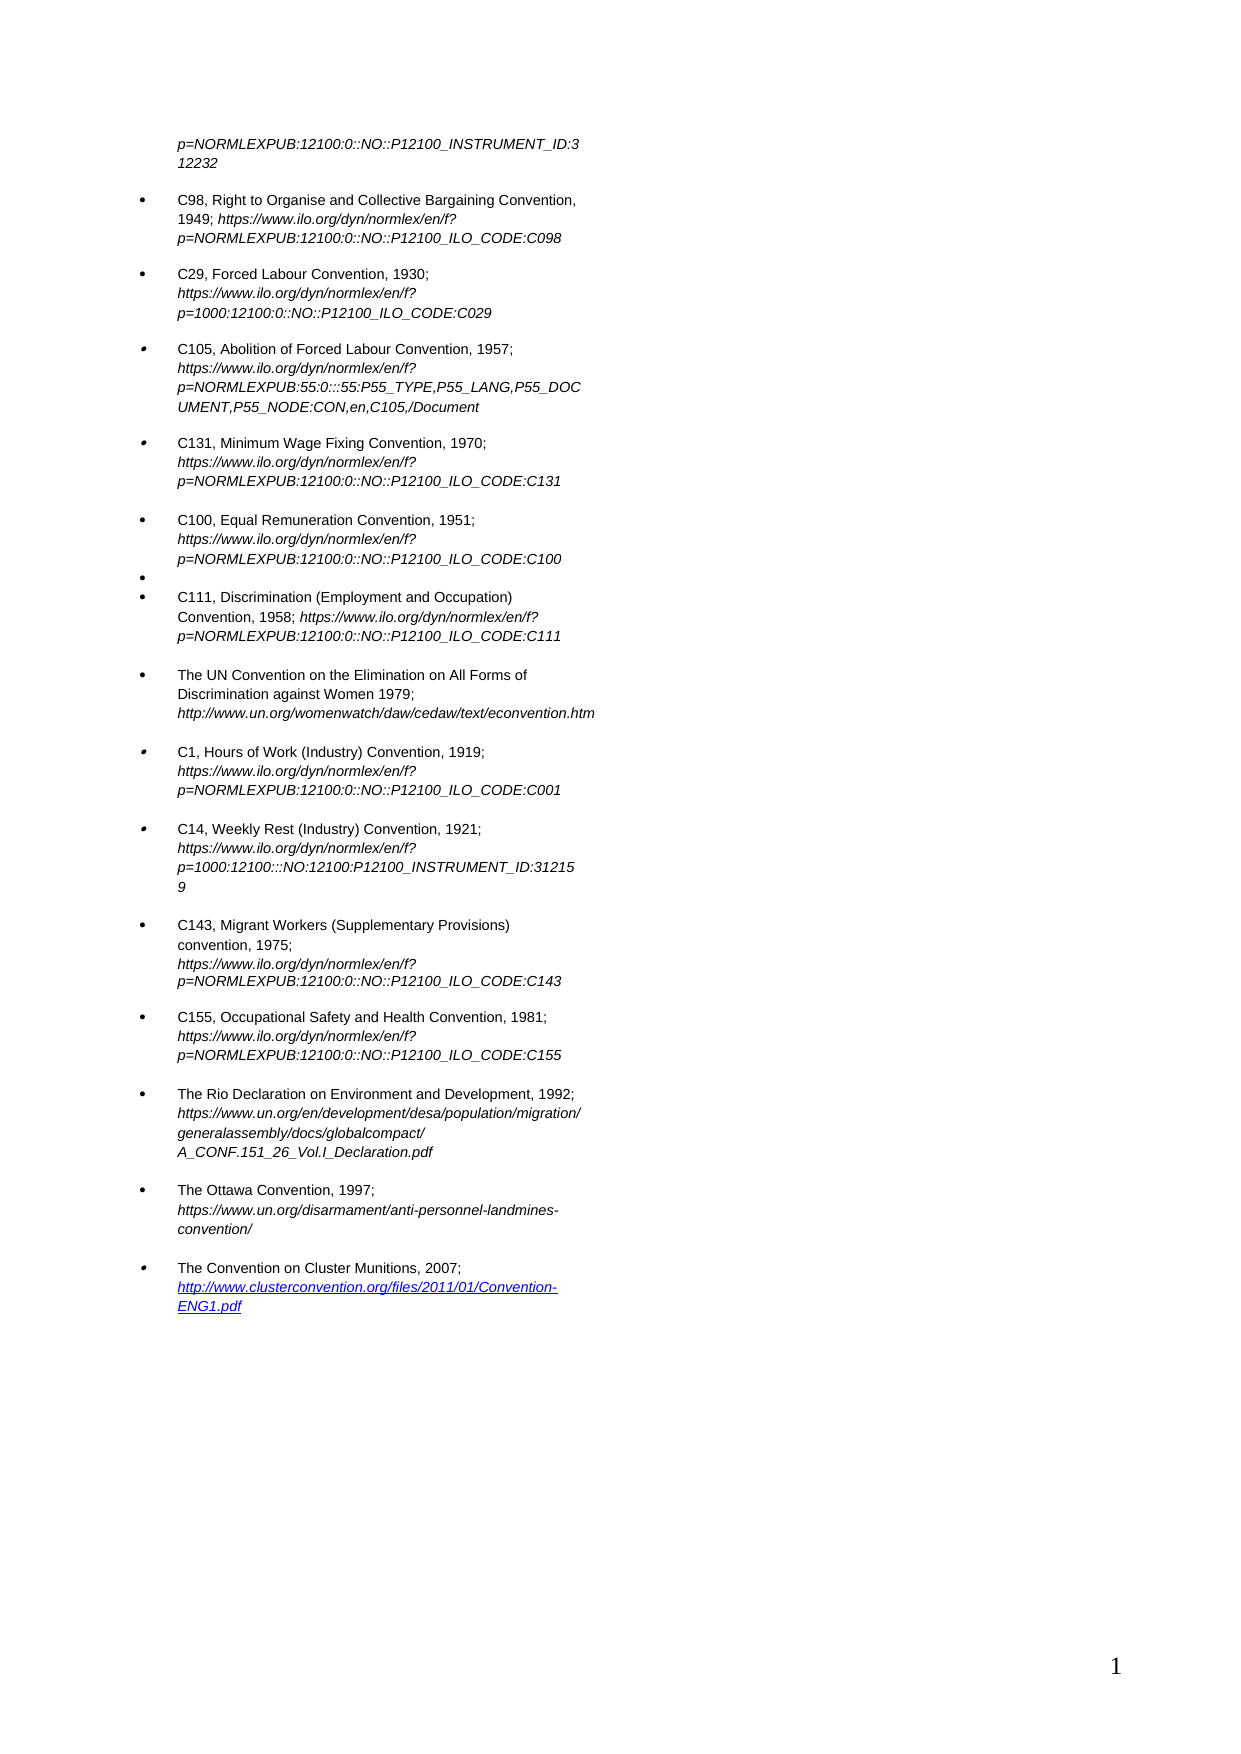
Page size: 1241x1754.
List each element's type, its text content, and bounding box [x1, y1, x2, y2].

list C111, Discrimination (Employment and Occupation) Convention, 1958; https://www.ilo.org/dyn/normlex/en/f?p=NORMLEXPUB:12100:0::NO::P12100_ILO_CODE:C111 [140, 589, 583, 644]
list C143, Migrant Workers (Supplementary Provisions) convention, 1975; [140, 917, 583, 953]
list The UN Convention on the Elimination on All Forms of Discrimination against Women 1979; http://www.un.org/womenwatch/daw/cedaw/text/econvention.htm [140, 666, 605, 722]
list C29, Forced Labour Convention, 1930; https://www.ilo.org/dyn/normlex/en/f?p=1000:12100:0::NO::P12100_ILO_CODE:C029 [140, 266, 583, 321]
list The Rio Declaration on Environment and Development, 1992; https://www.un.org/en/development/desa/population/migration/generalassembly/docs/globalcompact/A_CONF.151_26_Vol.I_Declaration.pdf [140, 1086, 583, 1160]
list C155, Occupational Safety and Health Convention, 1981; https://www.ilo.org/dyn/normlex/en/f?p=NORMLEXPUB:12100:0::NO::P12100_ILO_CODE:C155 [140, 1008, 583, 1064]
list C100, Equal Remuneration Convention, 1951; https://www.ilo.org/dyn/normlex/en/f?p=NORMLEXPUB:12100:0::NO::P12100_ILO_CODE:C100 [140, 512, 583, 567]
list C14, Weekly Rest (Industry) Convention, 1921; https://www.ilo.org/dyn/normlex/en/f?p=1000:12100:::NO:12100:P12100_INSTRUMENT_ID:312159 [140, 821, 583, 895]
text https://www.ilo.org/dyn/normlex/en/f?p=NORMLEXPUB:12100:0::NO::P12100_ILO_CODE:C143 [177, 956, 583, 989]
list The Convention on Cluster Munitions, 2007; http://www.clusterconvention.org/files/2011/01/Convention-ENG1.pdf [140, 1259, 583, 1315]
list The Ottawa Convention, 1997; https://www.un.org/disarmament/anti-personnel-landmines-convention/ [140, 1182, 583, 1237]
list C105, Abolition of Forced Labour Convention, 1957; https://www.ilo.org/dyn/normlex/en/f?p=NORMLEXPUB:55:0:::55:P55_TYPE,P55_LANG,P55_DOCUMENT,P55_NODE:CON,en,C105,/Document [140, 341, 583, 415]
list C131, Minimum Wage Fixing Convention, 1970; https://www.ilo.org/dyn/normlex/en/f?p=NORMLEXPUB:12100:0::NO::P12100_ILO_CODE:C131 [140, 434, 583, 490]
list C1, Hours of Work (Industry) Convention, 1919; https://www.ilo.org/dyn/normlex/en/f?p=NORMLEXPUB:12100:0::NO::P12100_ILO_CODE:C001 [140, 743, 583, 799]
list C98, Right to Organise and Collective Bargaining Convention, 1949; https://www.ilo.org/dyn/normlex/en/f?p=NORMLEXPUB:12100:0::NO::P12100_ILO_CODE:C098 [140, 191, 583, 247]
